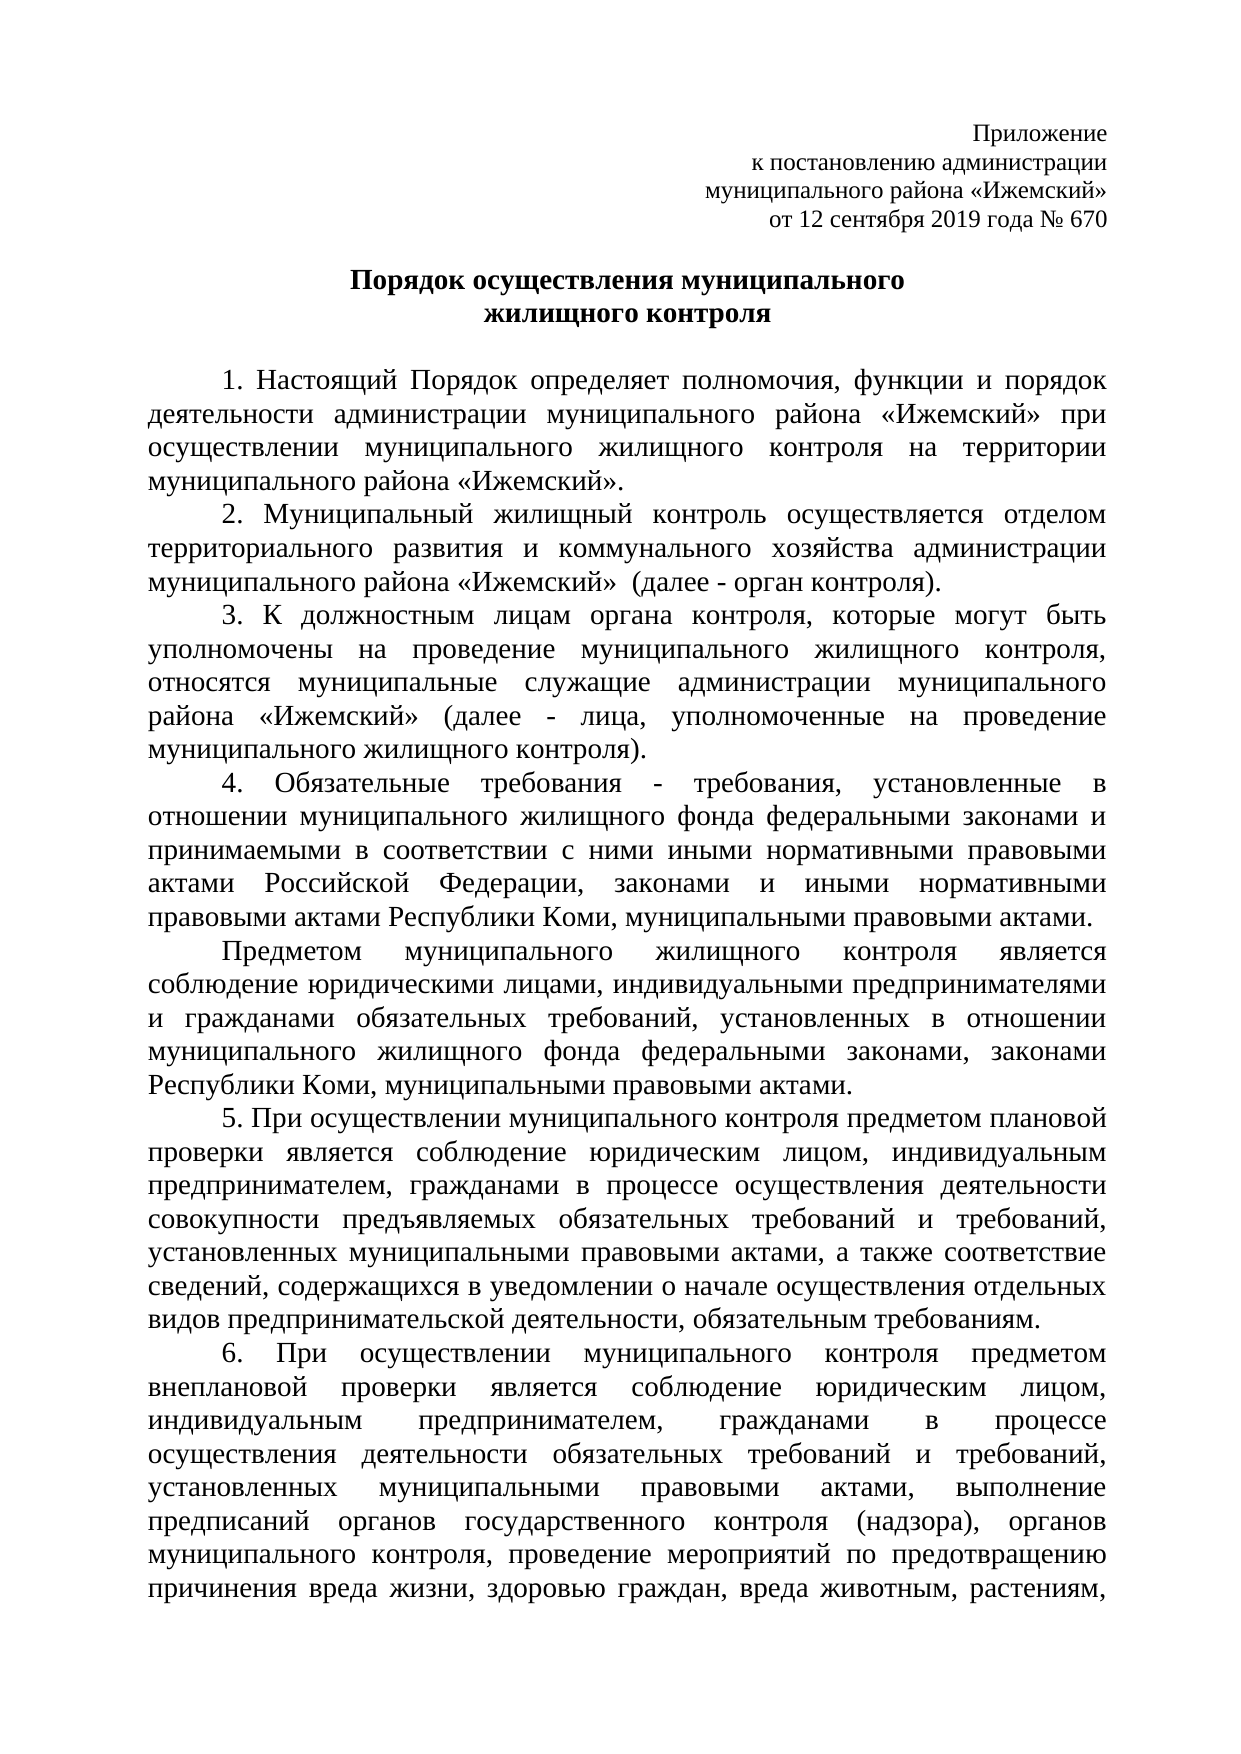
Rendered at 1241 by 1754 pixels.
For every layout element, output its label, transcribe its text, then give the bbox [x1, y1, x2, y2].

text 1. Настоящий Порядок определяет полномочия, функции и порядок деятельности администрации муниципального района «Ижемский» при осуществлении муниципального жилищного контроля на территории муниципального района «Ижемский». [148, 362, 1107, 497]
text жилищного контроля [148, 295, 1107, 329]
text Порядок осуществления муниципального [148, 262, 1107, 295]
text 2. Муниципальный жилищный контроль осуществляется отделом территориального развития и коммунального хозяйства администрации муниципального района «Ижемский» (далее - орган контроля). [148, 497, 1107, 597]
text Приложение [148, 118, 1107, 147]
text 5. При осуществлении муниципального контроля предметом плановой проверки является соблюдение юридическим лицом, индивидуальным предпринимателем, гражданами в процессе осуществления деятельности совокупности предъявляемых обязательных требований и требований, установленных муниципальными правовыми актами, а также соответствие сведений, содержащихся в уведомлении о начале осуществления отдельных видов предпринимательской деятельности, обязательным требованиям. [148, 1100, 1107, 1335]
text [148, 1335, 1107, 1603]
text 4. Обязательные требования - требования, установленные в отношении муниципального жилищного фонда федеральными законами и принимаемыми в соответствии с ними иными нормативными правовыми актами Российской Федерации, законами и иными нормативными правовыми актами Республики Коми, муниципальными правовыми актами. [148, 765, 1107, 933]
text от 12 сентября 2019 года № 670 [148, 204, 1107, 233]
text к постановлению администрации [148, 147, 1107, 176]
text Предметом муниципального жилищного контроля является соблюдение юридическими лицами, индивидуальными предпринимателями и гражданами обязательных требований, установленных в отношении муниципального жилищного фонда федеральными законами, законами Республики Коми, муниципальными правовыми актами. [148, 933, 1107, 1100]
text муниципального района «Ижемский» [148, 176, 1107, 204]
text 3. К должностным лицам органа контроля, которые могут быть уполномочены на проведение муниципального жилищного контроля, относятся муниципальные служащие администрации муниципального района «Ижемский» (далее - лица, уполномоченные на проведение муниципального жилищного контроля). [148, 597, 1107, 765]
